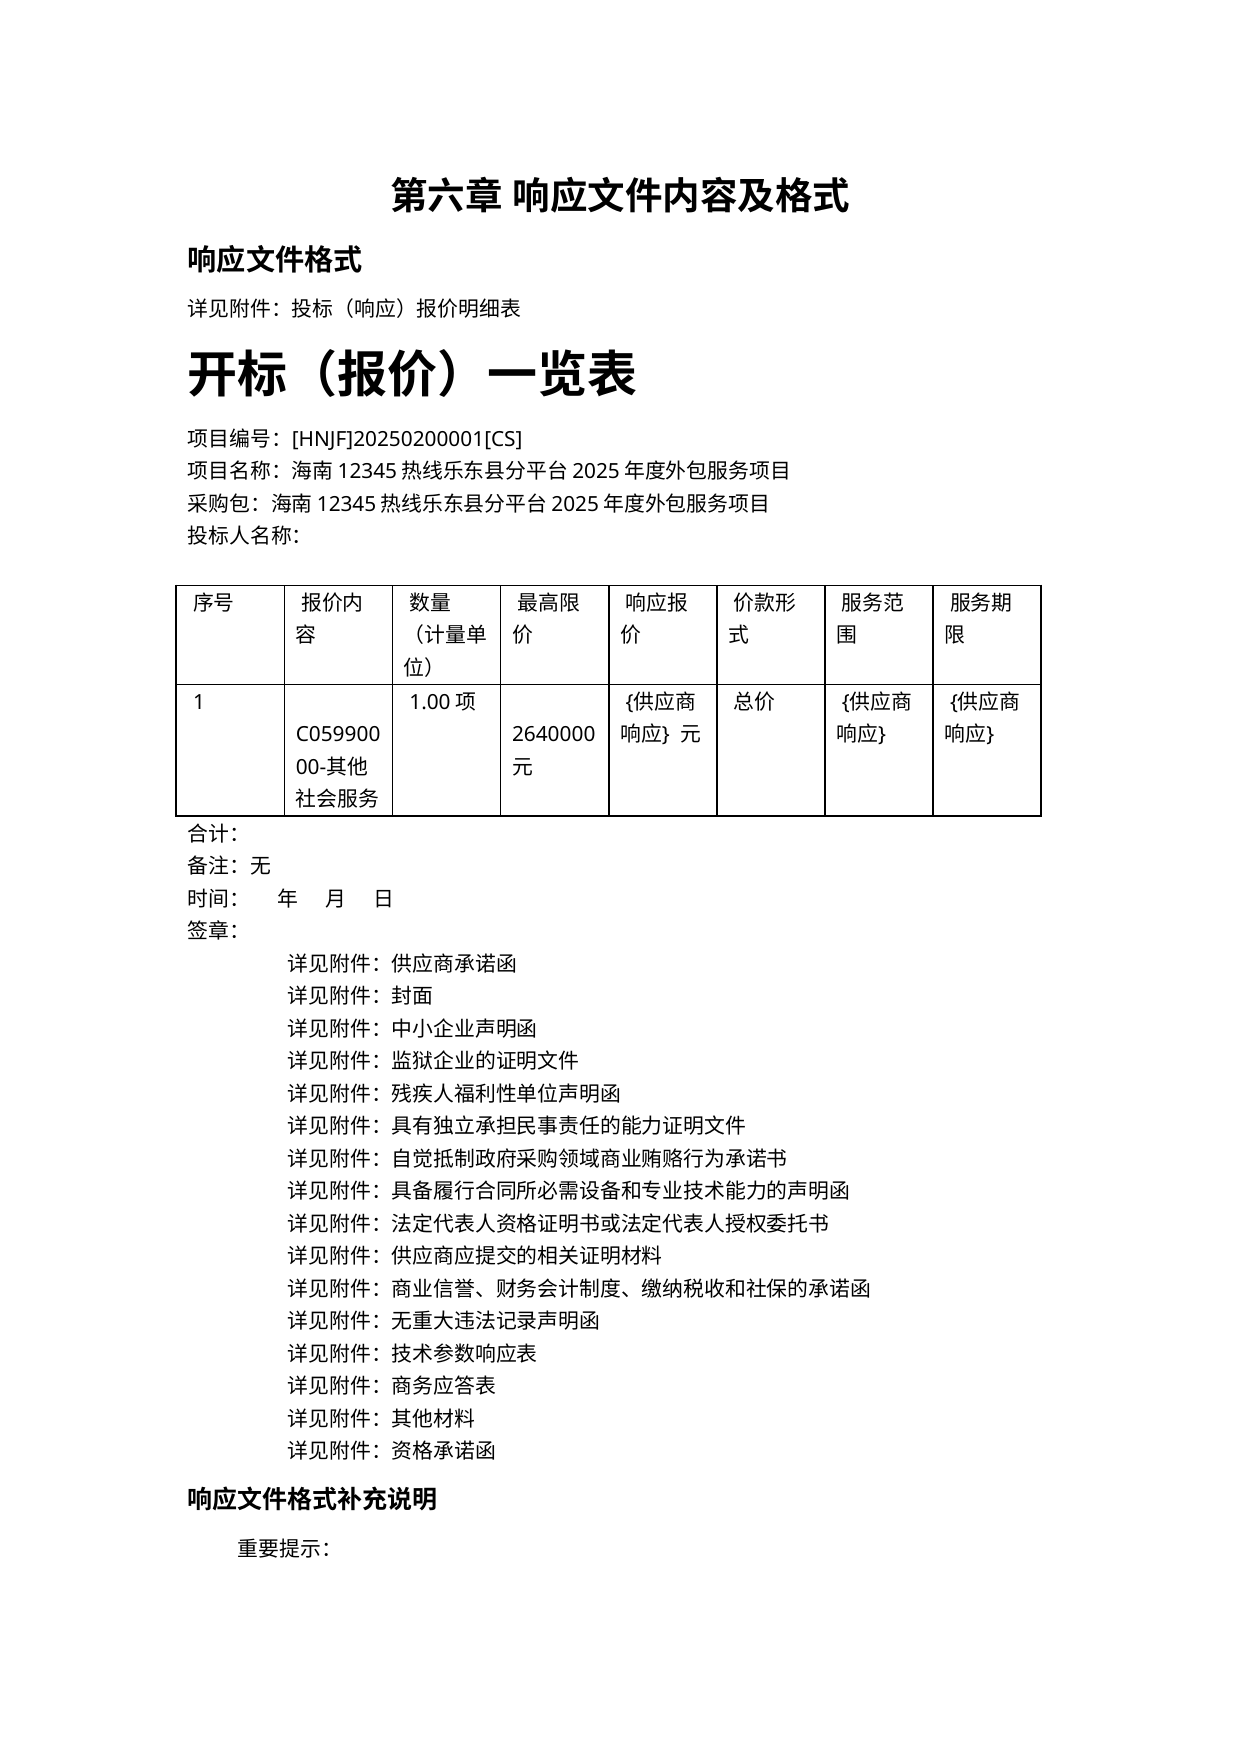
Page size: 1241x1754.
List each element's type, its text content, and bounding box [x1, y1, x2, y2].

text 合计： [187, 817, 1053, 849]
table_header 数量（计量单位） [393, 586, 500, 683]
text 详见附件：供应商应提交的相关证明材料 [187, 1239, 1053, 1272]
text 项目编号：[HNJF]20250200001[CS] [187, 422, 1053, 454]
text 详见附件：其他材料 [187, 1402, 1053, 1434]
text 重要提示： [187, 1532, 1053, 1564]
table_header 响应报价 [610, 586, 716, 683]
text 详见附件：残疾人福利性单位声明函 [187, 1077, 1053, 1109]
text 详见附件：中小企业声明函 [187, 1012, 1053, 1044]
text 详见附件：资格承诺函 [187, 1434, 1053, 1467]
text 详见附件：自觉抵制政府采购领域商业贿赂行为承诺书 [187, 1142, 1053, 1174]
table_cell 1.00项 [393, 685, 500, 815]
text 项目名称：海南12345热线乐东县分平台2025年度外包服务项目 [187, 454, 1053, 487]
text 详见附件：封面 [187, 979, 1053, 1012]
table_header 服务范围 [826, 586, 932, 683]
text 详见附件：监狱企业的证明文件 [187, 1044, 1053, 1077]
text 开标（报价）一览表 [187, 324, 1053, 422]
table_header 服务期限 [934, 586, 1040, 683]
text 第六章 响应文件内容及格式 [187, 162, 1053, 227]
table_cell {供应商响应} [934, 685, 1040, 815]
table_header 价款形式 [718, 586, 824, 683]
table_cell 2640000 元 [501, 685, 608, 815]
table_cell C05990000-其他社会服务 [285, 685, 392, 815]
table_header 序号 [177, 586, 284, 683]
table_cell {供应商响应} [826, 685, 932, 815]
text 详见附件：具有独立承担民事责任的能力证明文件 [187, 1109, 1053, 1142]
text 详见附件：商务应答表 [187, 1369, 1053, 1402]
text 投标人名称： [187, 519, 1053, 552]
table_header 报价内容 [285, 586, 392, 683]
table_cell 1 [177, 685, 284, 815]
table_cell 总价 [718, 685, 824, 815]
text 详见附件：商业信誉、财务会计制度、缴纳税收和社保的承诺函 [187, 1272, 1053, 1304]
text 响应文件格式 [187, 227, 1053, 292]
text 详见附件：法定代表人资格证明书或法定代表人授权委托书 [187, 1207, 1053, 1239]
table_header 最高限价 [501, 586, 608, 683]
text 采购包：海南12345热线乐东县分平台2025年度外包服务项目 [187, 487, 1053, 519]
text 响应文件格式补充说明 [187, 1467, 1053, 1532]
text 详见附件：供应商承诺函 [187, 947, 1053, 979]
text 详见附件：无重大违法记录声明函 [187, 1304, 1053, 1337]
text 详见附件：具备履行合同所必需设备和专业技术能力的声明函 [187, 1174, 1053, 1207]
text 详见附件：投标（响应）报价明细表 [187, 292, 1053, 324]
text 备注：无 [187, 849, 1053, 882]
text 签章： [187, 914, 1053, 947]
text 详见附件：技术参数响应表 [187, 1337, 1053, 1369]
text 时间： 年 月 日 [187, 882, 1053, 914]
table_cell {供应商响应} 元 [610, 685, 716, 815]
